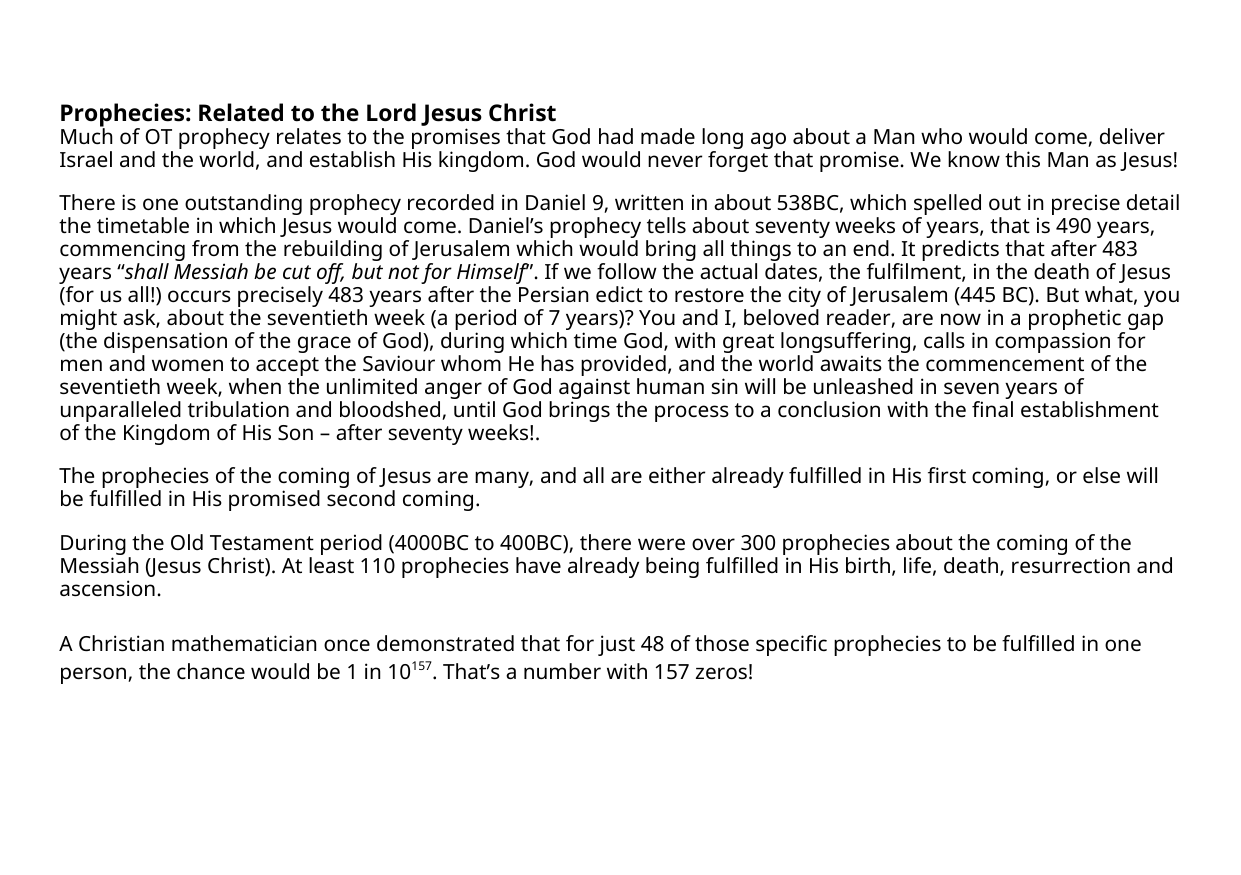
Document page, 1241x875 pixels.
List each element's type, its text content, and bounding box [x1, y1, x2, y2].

subtitle Prophecies: Related to the Lord Jesus Christ [59, 103, 1181, 126]
text A Christian mathematician once demonstrated that for just 48 of those specific prophecies to be fulfilled in one person, the chance would be 1 in 10157. That’s a number with 157 zeros! [59, 629, 1181, 686]
text There is one outstanding prophecy recorded in Daniel 9, written in about 538BC, which spelled out in precise detail the timetable in which Jesus would come. Daniel’s prophecy tells about seventy weeks of years, that is 490 years, commencing from the rebuilding of Jerusalem which would bring all things to an end. It predicts that after 483 years “shall Messiah be cut off, but not for Himself”. If we follow the actual dates, the fulfilment, in the death of Jesus (for us all!) occurs precisely 483 years after the Persian edict to restore the city of Jerusalem (445 BC). But what, you might ask, about the seventieth week (a period of 7 years)? You and I, beloved reader, are now in a prophetic gap (the dispensation of the grace of God), during which time God, with great longsuffering, calls in compassion for men and women to accept the Saviour whom He has provided, and the world awaits the commencement of the seventieth week, when the unlimited anger of God against human sin will be unleashed in seven years of unparalleled tribulation and bloodshed, until God brings the process to a conclusion with the final establishment of the Kingdom of His Son – after seventy weeks!. [59, 192, 1181, 444]
subtitle During the Old Testament period (4000BC to 400BC), there were over 300 prophecies about the coming of the Messiah (Jesus Christ). At least 110 prophecies have already being fulfilled in His birth, life, death, resurrection and ascension. [59, 532, 1181, 601]
text Much of OT prophecy relates to the promises that God had made long ago about a Man who would come, deliver Israel and the world, and establish His kingdom. God would never forget that promise. We know this Man as Jesus! [59, 126, 1181, 172]
text The prophecies of the coming of Jesus are many, and all are either already fulfilled in His first coming, or else will be fulfilled in His promised second coming. [59, 465, 1181, 511]
